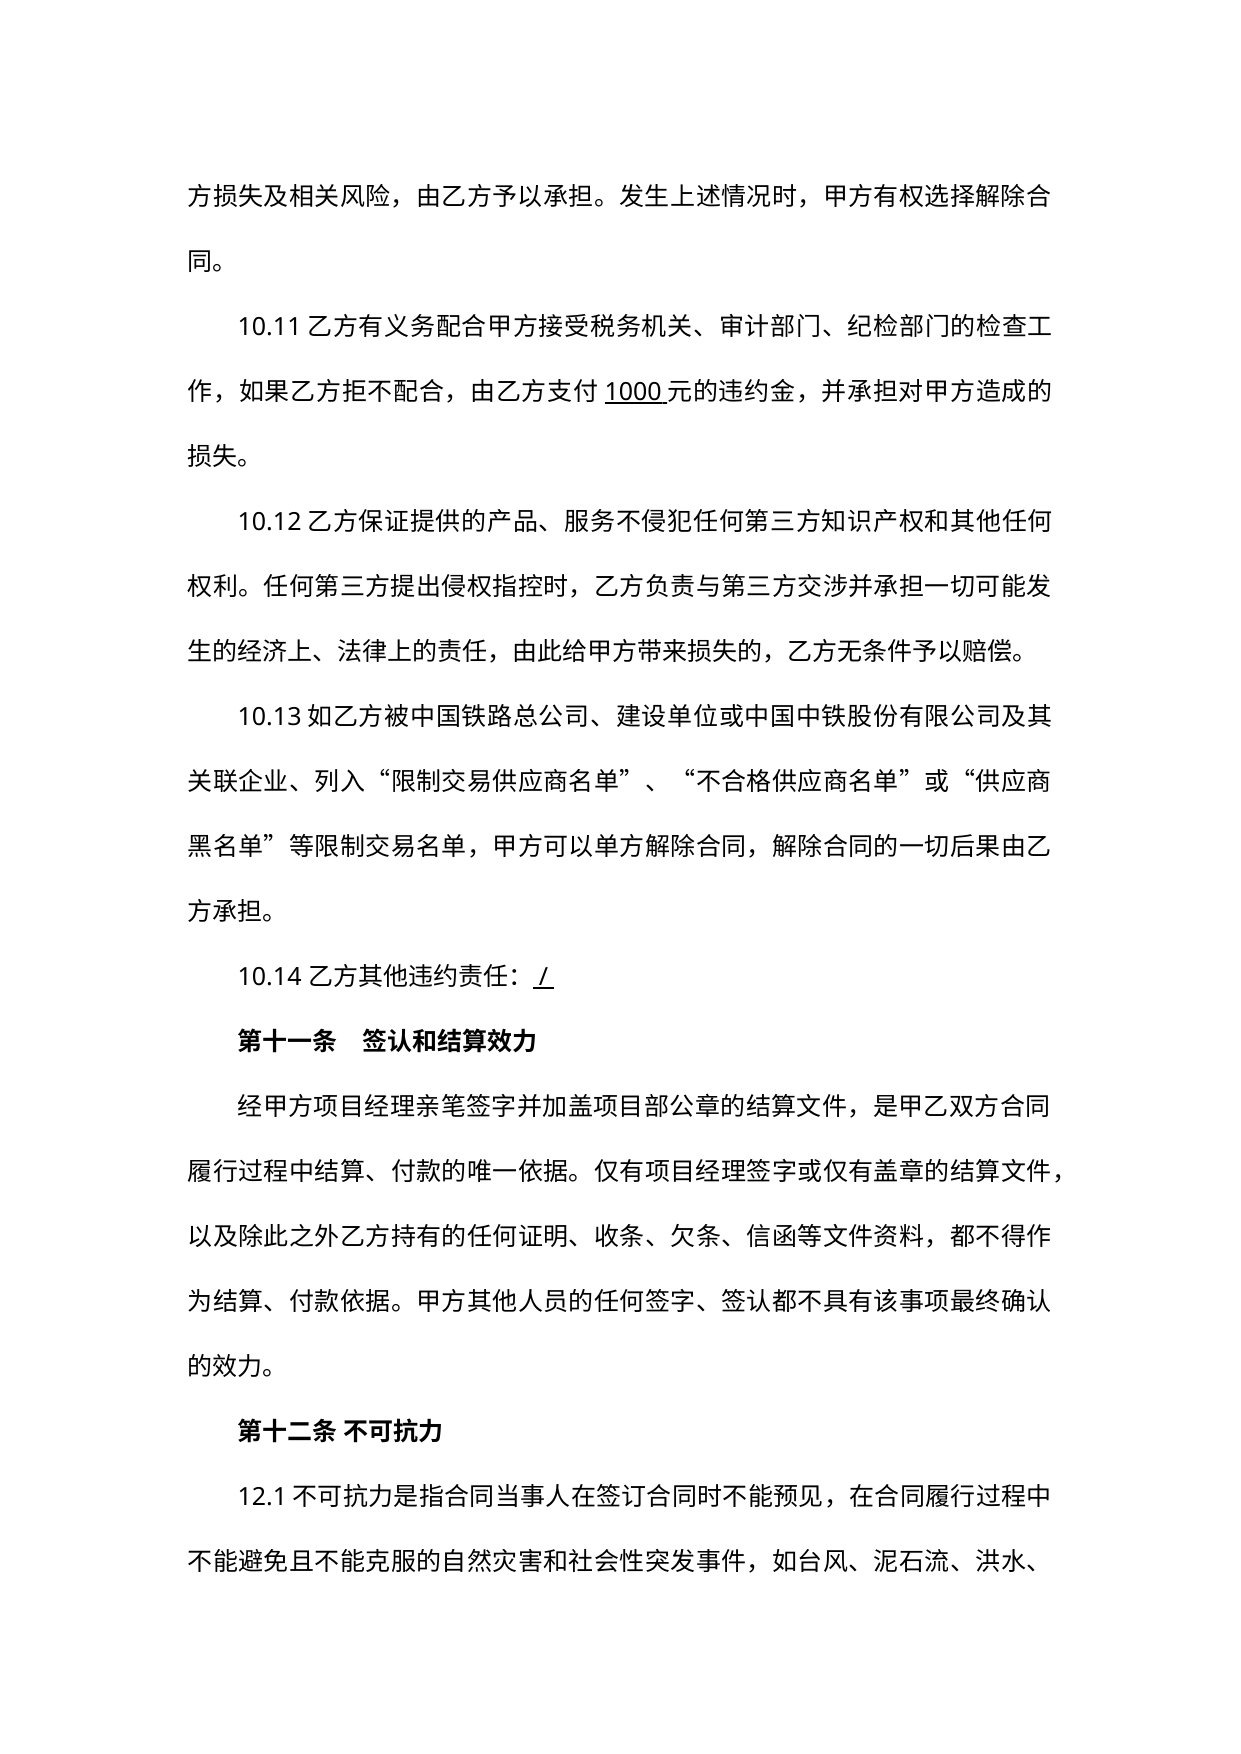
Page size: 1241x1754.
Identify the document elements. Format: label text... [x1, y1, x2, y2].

text 10.13如乙方被中国铁路总公司、建设单位或中国中铁股份有限公司及其关联企业、列入“限制交易供应商名单”、“不合格供应商名单”或“供应商黑名单”等限制交易名单，甲方可以单方解除合同，解除合同的一切后果由乙方承担。 [187, 682, 1053, 942]
text 10.14 乙方其他违约责任： / [187, 942, 1053, 1007]
text 第十二条 不可抗力 [187, 1397, 1053, 1462]
text 第十一条 签认和结算效力 [187, 1007, 1053, 1072]
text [187, 1462, 1053, 1592]
text 10.12乙方保证提供的产品、服务不侵犯任何第三方知识产权和其他任何权利。任何第三方提出侵权指控时，乙方负责与第三方交涉并承担一切可能发生的经济上、法律上的责任，由此给甲方带来损失的，乙方无条件予以赔偿。 [187, 487, 1053, 682]
text 经甲方项目经理亲笔签字并加盖项目部公章的结算文件，是甲乙双方合同履行过程中结算、付款的唯一依据。仅有项目经理签字或仅有盖章的结算文件，以及除此之外乙方持有的任何证明、收条、欠条、信函等文件资料，都不得作为结算、付款依据。甲方其他人员的任何签字、签认都不具有该事项最终确认的效力。 [187, 1072, 1053, 1397]
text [187, 162, 1053, 292]
text 10.11乙方有义务配合甲方接受税务机关、审计部门、纪检部门的检查工作，如果乙方拒不配合，由乙方支付1000元的违约金，并承担对甲方造成的损失。 [187, 292, 1053, 487]
